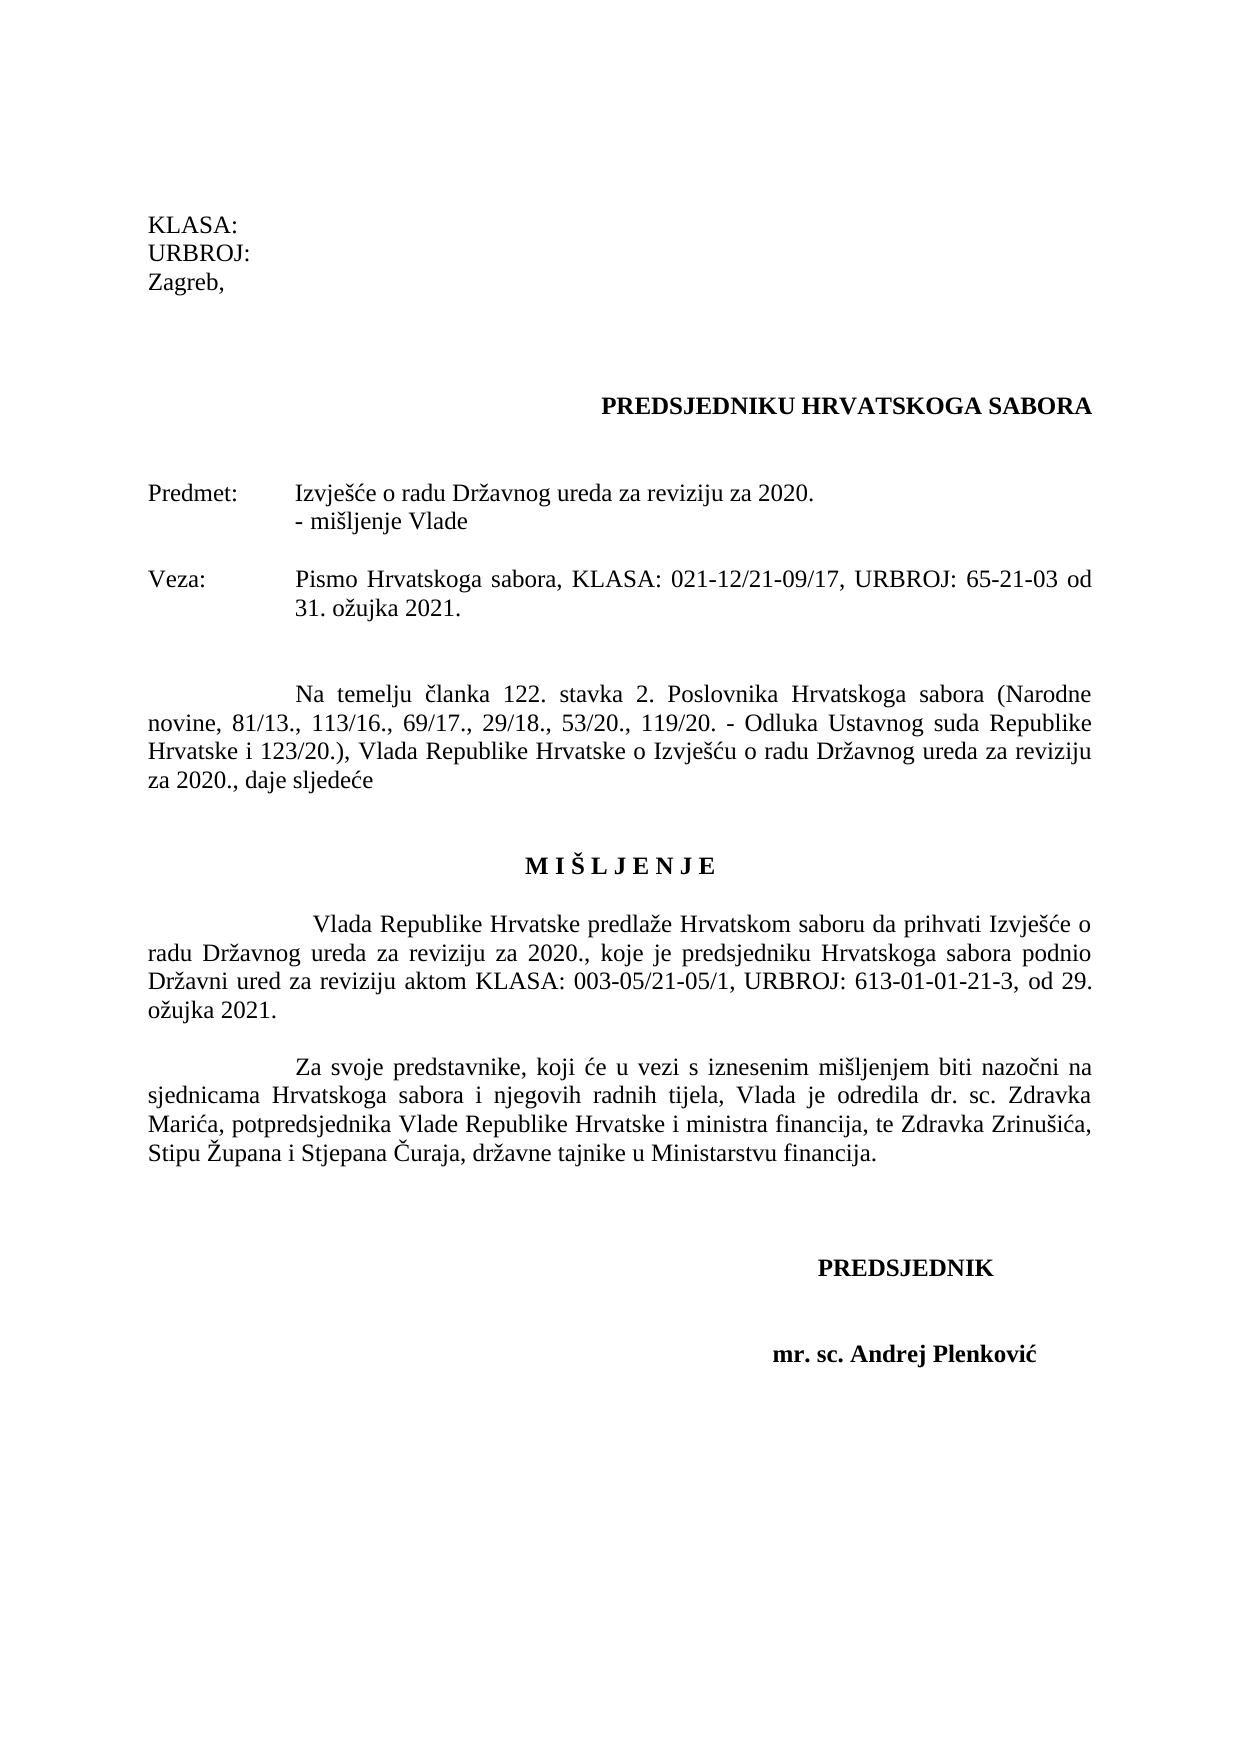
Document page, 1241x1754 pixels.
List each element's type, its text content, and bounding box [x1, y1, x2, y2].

text Vlada Republike Hrvatske predlaže Hrvatskom saboru da prihvati Izvješće o radu Državnog ureda za reviziju za 2020., koje je predsjedniku Hrvatskoga sabora podnio Državni ured za reviziju aktom KLASA: 003-05/21-05/1, URBROJ: 613-01-01-21-3, od 29. ožujka 2021. [148, 909, 1093, 1024]
text Zagreb, [148, 267, 1093, 296]
text mr. sc. Andrej Plenković [148, 1339, 1093, 1368]
text URBROJ: [148, 238, 1093, 267]
text PREDSJEDNIK [738, 1253, 1093, 1282]
text Veza: Pismo Hrvatskoga sabora, KLASA: 021-12/21-09/17, URBROJ: 65-21-03 od 31. ožujka 2021. [148, 564, 1093, 621]
text Predmet: Izvješće o radu Državnog ureda za reviziju za 2020. [148, 478, 1093, 506]
text Na temelju članka 122. stavka 2. Poslovnika Hrvatskoga sabora (Narodne novine, 81/13., 113/16., 69/17., 29/18., 53/20., 119/20. - Odluka Ustavnog suda Republike Hrvatske i 123/20.), Vlada Republike Hrvatske o Izvješću o radu Državnog ureda za reviziju za 2020., daje sljedeće [148, 679, 1093, 794]
text PREDSJEDNIKU HRVATSKOGA SABORA [148, 391, 1093, 420]
text M I Š L J E N J E [148, 851, 1093, 880]
text Za svoje predstavnike, koji će u vezi s iznesenim mišljenjem biti nazočni na sjednicama Hrvatskoga sabora i njegovih radnih tijela, Vlada je odredila dr. sc. Zdravka Marića, potpredsjednika Vlade Republike Hrvatske i ministra financija, te Zdravka Zrinušića, Stipu Župana i Stjepana Čuraja, državne tajnike u Ministarstvu financija. [148, 1052, 1093, 1167]
list mišljenje Vlade [294, 506, 1093, 535]
text KLASA: [148, 210, 1093, 238]
